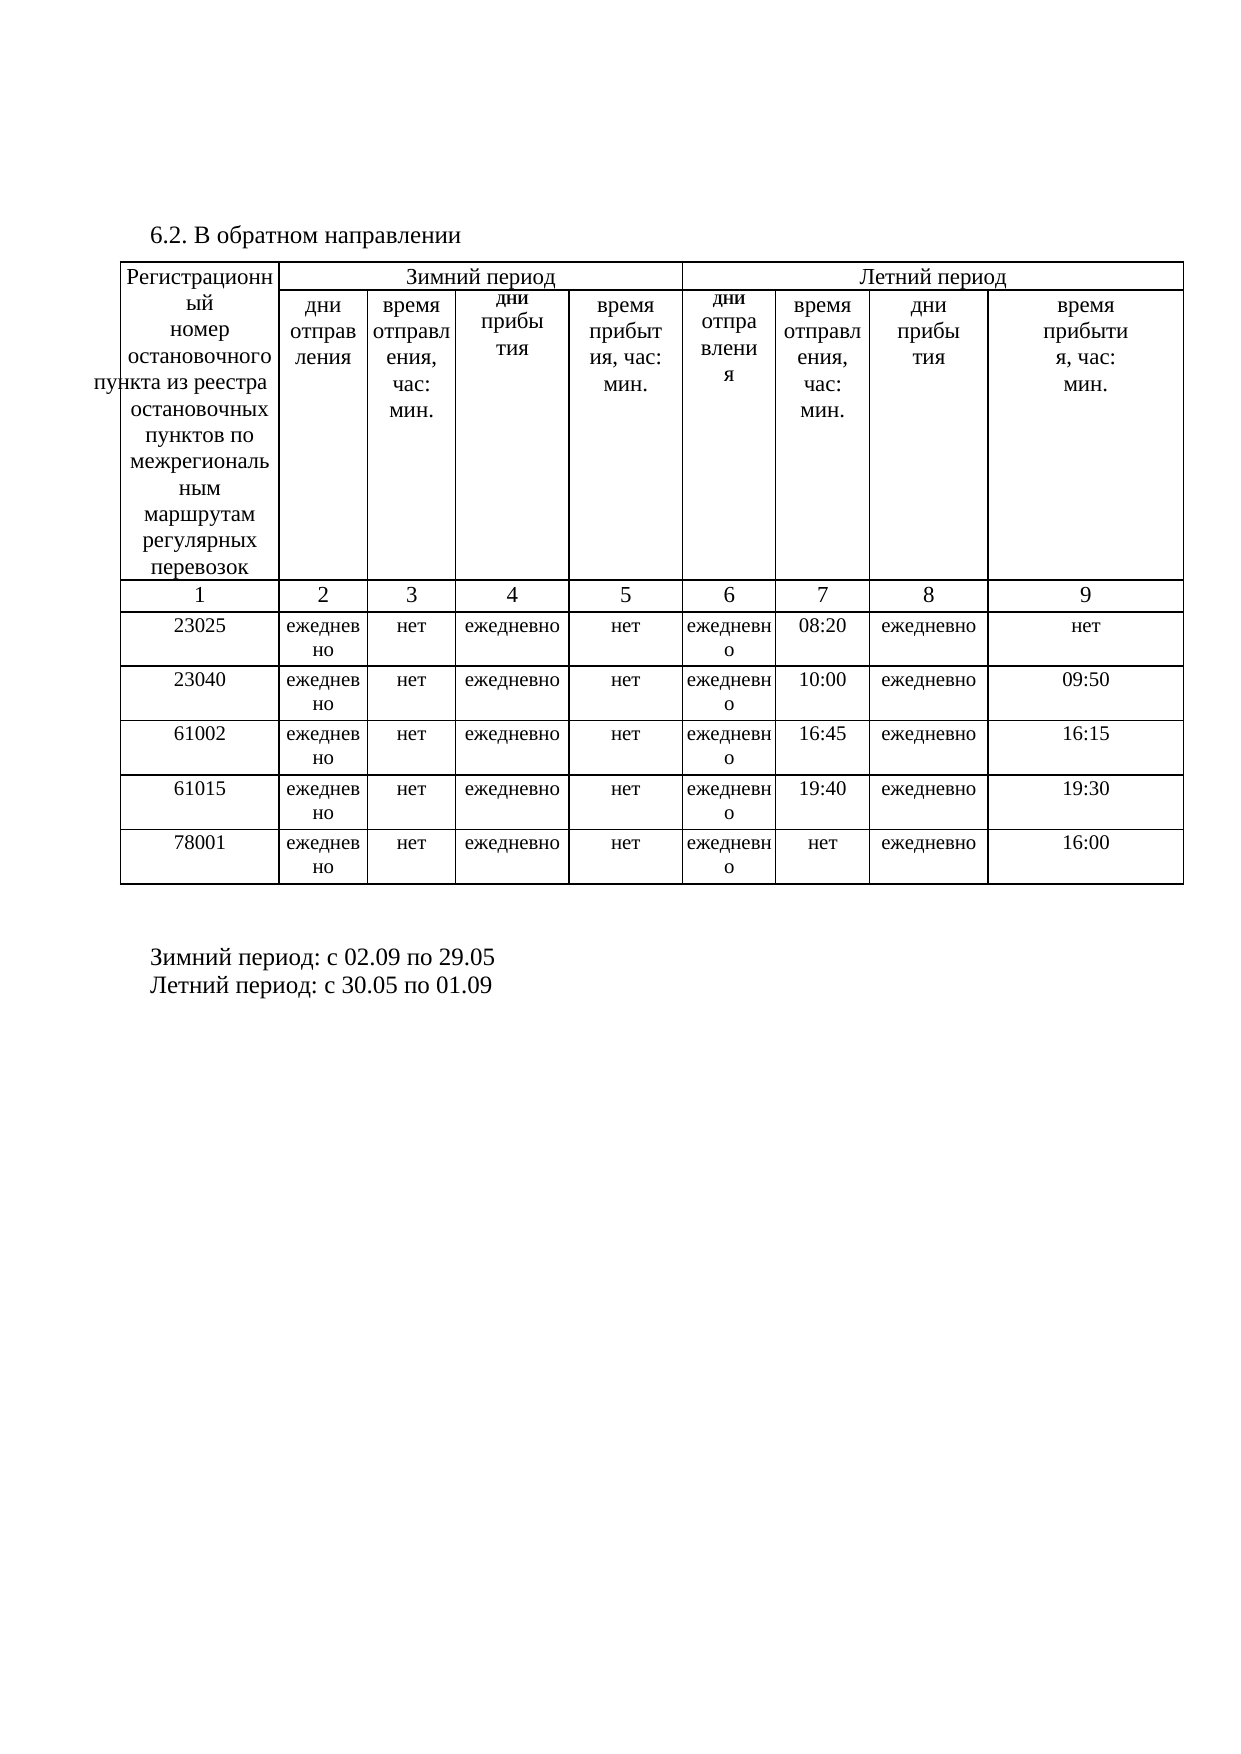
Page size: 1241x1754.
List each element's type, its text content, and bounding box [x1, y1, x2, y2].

table_cell нет [368, 613, 455, 665]
table_cell ежедневно [456, 667, 568, 720]
table_cell 9 [989, 581, 1183, 611]
table_cell 1 [121, 581, 278, 611]
text Зимний период: с 02.09 по 29.05 [150, 942, 1090, 971]
table_cell ежедневно [280, 667, 367, 720]
table_cell 16:00 [989, 830, 1183, 883]
table_cell 19:40 [776, 776, 869, 828]
table_cell 16:45 [776, 721, 869, 774]
table_cell ежедневно [683, 830, 775, 883]
table_cell 10:00 [776, 667, 869, 720]
table_cell ежедневно [870, 830, 987, 883]
table_cell нет [570, 667, 682, 720]
table_cell 2 [280, 581, 367, 611]
table_cell нет [570, 721, 682, 774]
table_cell ежедневно [280, 776, 367, 828]
table_cell ежедневно [280, 721, 367, 774]
table_cell 5 [570, 581, 682, 611]
table_cell нет [776, 830, 869, 883]
table_cell время отправл ения, час: мин. [776, 291, 869, 579]
table_cell 19:30 [989, 776, 1183, 828]
table_cell время прибыти я, час: мин. [989, 291, 1183, 579]
table_cell 09:50 [989, 667, 1183, 720]
table_cell нет [368, 830, 455, 883]
text 6.2. В обратном направлении [150, 220, 1090, 249]
table_cell ежедневно [456, 721, 568, 774]
table_cell ежедневно [870, 667, 987, 720]
table_cell нет [570, 613, 682, 665]
table_cell дни прибы тия [870, 291, 987, 579]
table_cell 61015 [121, 776, 278, 828]
table_cell ежедневно [456, 776, 568, 828]
table_cell 4 [456, 581, 568, 611]
table_cell 3 [368, 581, 455, 611]
table_cell ежедневно [683, 613, 775, 665]
table_cell 6 [683, 581, 775, 611]
table_header Регистрационный номер остановочного пункта из реестра остановочных пунктов по межрегиональным маршрутам регулярных перевозок [121, 263, 278, 579]
table_cell нет [570, 776, 682, 828]
table_cell 61002 [121, 721, 278, 774]
table_cell нет [570, 830, 682, 883]
table_cell нет [368, 776, 455, 828]
table_header Летний период [683, 263, 1183, 289]
table_cell 16:15 [989, 721, 1183, 774]
table_cell нет [989, 613, 1183, 665]
table_cell 23025 [121, 613, 278, 665]
table_cell 78001 [121, 830, 278, 883]
table_cell ежедневно [870, 776, 987, 828]
table_cell время отправл ения, час: мин. [368, 291, 455, 579]
table_cell нет [368, 667, 455, 720]
table_cell ежедневно [683, 721, 775, 774]
table_cell ДНИ отпра влени я [683, 291, 775, 579]
table_cell ежедневно [456, 830, 568, 883]
table_cell ДНИ прибы тия [456, 291, 568, 579]
table_cell ежедневно [280, 613, 367, 665]
table_cell 8 [870, 581, 987, 611]
text Летний период: с 30.05 по 01.09 [150, 971, 1090, 999]
table_cell ежедневно [870, 613, 987, 665]
table_cell ежедневно [683, 776, 775, 828]
table_cell ежедневно [870, 721, 987, 774]
table_cell 08:20 [776, 613, 869, 665]
table_cell 23040 [121, 667, 278, 720]
table_cell ежедневно [280, 830, 367, 883]
table_cell нет [368, 721, 455, 774]
table_cell время прибыт ия, час: мин. [570, 291, 682, 579]
table_cell ежедневно [683, 667, 775, 720]
table_cell дни отправ ления [280, 291, 367, 579]
table_header Зимний период [280, 263, 682, 289]
table_cell ежедневно [456, 613, 568, 665]
table_cell 7 [776, 581, 869, 611]
